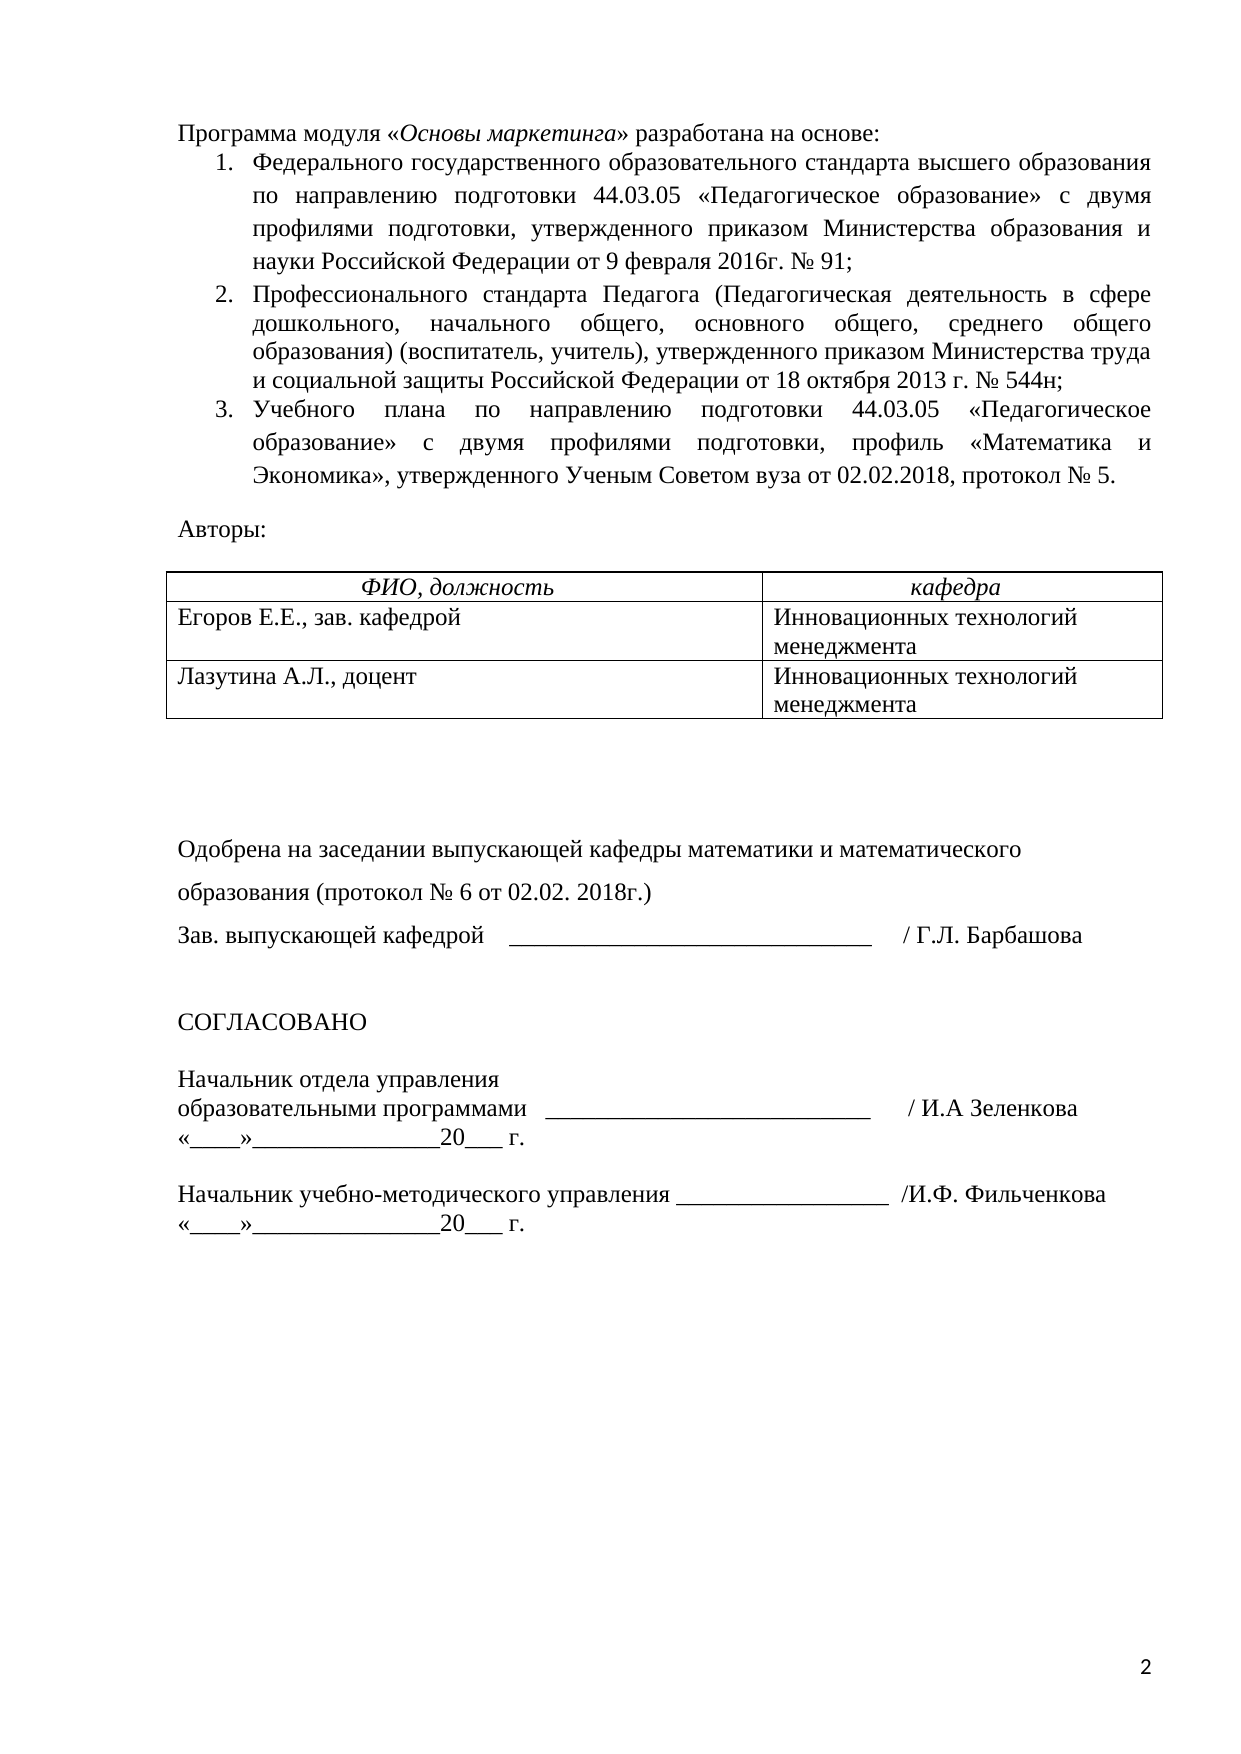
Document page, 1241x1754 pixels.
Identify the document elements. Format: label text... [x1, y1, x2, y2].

text «____»_______________20___ г. [177, 1208, 1152, 1237]
text Авторы: [177, 514, 1152, 543]
text Начальник отдела управления [177, 1064, 1152, 1093]
table_cell Инновационных технологий менеджмента [763, 661, 1162, 718]
text СОГЛАСОВАНО [177, 1007, 1152, 1036]
text Одобрена на заседании выпускающей кафедры математики и математического образования (протокол № 6 от 02.02. 2018г.) [177, 834, 1152, 906]
text Начальник учебно-методического управления _________________ /И.Ф. Фильченкова [177, 1179, 1152, 1208]
text образовательными программами __________________________ / И.А Зеленкова [177, 1093, 1152, 1122]
table_cell Лазутина А.Л., доцент [167, 661, 762, 718]
list Федерального государственного образовательного стандарта высшего образования по направлению подготовки 44.03.05 «Педагогическое образование» с двумя профилями подготовки, утвержденного приказом Министерства образования и науки Российской Федерации от 9 февраля 2016г. № 91; [215, 147, 1152, 275]
table_cell Егоров Е.Е., зав. кафедрой [167, 602, 762, 660]
text Зав. выпускающей кафедрой _____________________________ / Г.Л. Барбашова [177, 921, 1152, 949]
table_header кафедра [763, 573, 1162, 601]
table_cell Инновационных технологий менеджмента [763, 602, 1162, 660]
text Программа модуля «Основы маркетинга» разработана на основе: [177, 118, 1152, 147]
text «____»_______________20___ г. [177, 1122, 1152, 1151]
table_header ФИО, должность [167, 573, 762, 601]
list Профессионального стандарта Педагога (Педагогическая деятельность в сфере дошкольного, начального общего, основного общего, среднего общего образования) (воспитатель, учитель), утвержденного приказом Министерства труда и социальной защиты Российской Федерации от 18 октября 2013 г. № 544н; [215, 279, 1152, 394]
list Учебного плана по направлению подготовки 44.03.05 «Педагогическое образование» с двумя профилями подготовки, профиль «Математика и Экономика», утвержденного Ученым Советом вуза от 02.02.2018, протокол № 5. [215, 394, 1152, 489]
